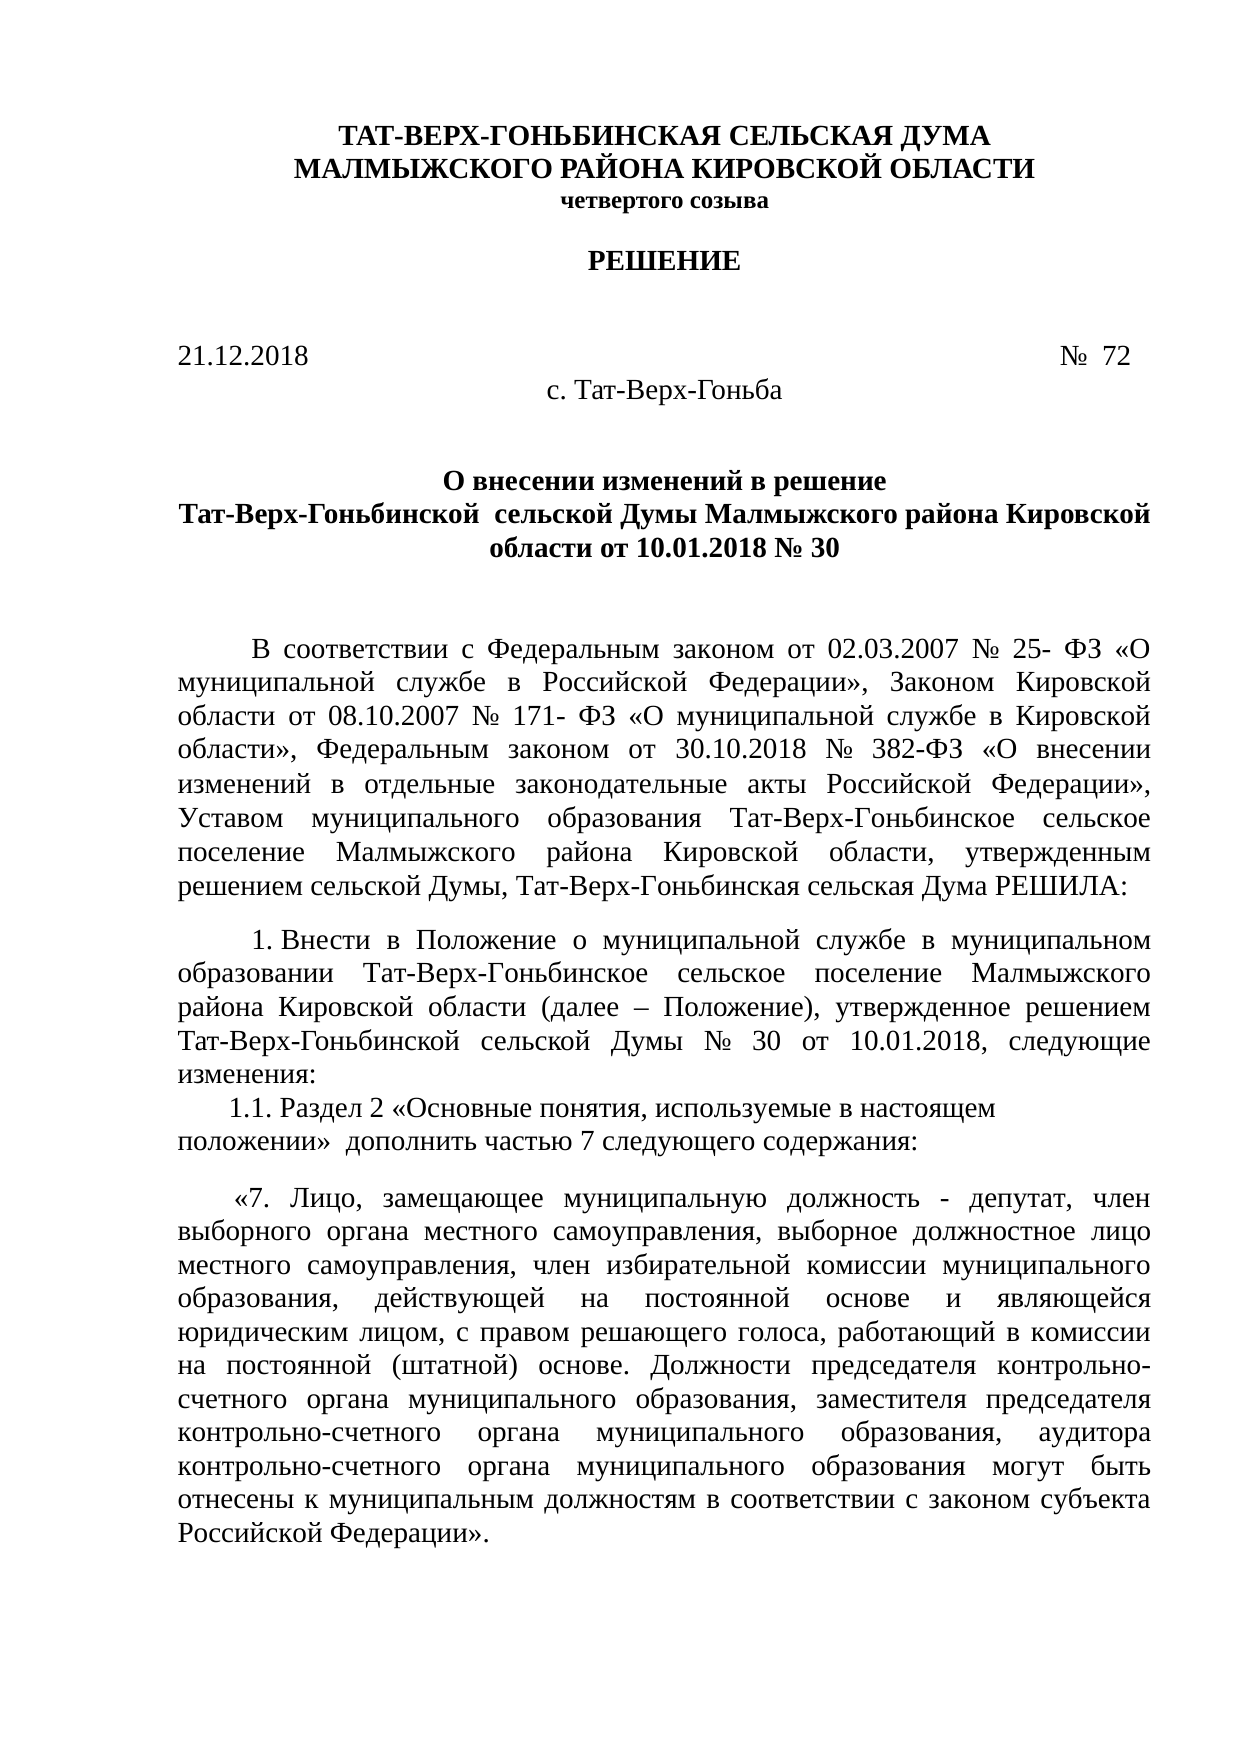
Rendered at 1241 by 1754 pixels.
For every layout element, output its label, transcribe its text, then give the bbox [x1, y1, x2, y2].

text «7. Лицо, замещающее муниципальную должность - депутат, член выборного органа местного самоуправления, выборное должностное лицо местного самоуправления, член избирательной комиссии муниципального образования, действующей на постоянной основе и являющейся юридическим лицом, с правом решающего голоса, работающий в комиссии на постоянной (штатной) основе. Должности председателя контрольно-счетного органа муниципального образования, заместителя председателя контрольно-счетного органа муниципального образования, аудитора контрольно-счетного органа муниципального образования могут быть отнесены к муниципальным должностям в соответствии с законом субъекта Российской Федерации». [177, 1180, 1152, 1549]
text 21.12.2018 № 72 [177, 338, 1152, 372]
text В соответствии с Федеральным законом от 02.03.2007 № 25- ФЗ «О муниципальной службе в Российской Федерации», Законом Кировской области от 08.10.2007 № 171- ФЗ «О муниципальной службе в Кировской области», Федеральным законом от 30.10.2018 № 382-ФЗ «О внесении изменений в отдельные законодательные акты Российской Федерации», Уставом муниципального образования Тат-Верх-Гоньбинское сельское поселение Малмыжского района Кировской области, утвержденным решением сельской Думы, Тат-Верх-Гоньбинская сельская Дума РЕШИЛА: [177, 631, 1152, 901]
text РЕШЕНИЕ [177, 243, 1152, 276]
text МАЛМЫЖСКОГО РАЙОНА КИРОВСКОЙ ОБЛАСТИ [177, 152, 1152, 185]
text ТАТ-ВЕРХ-ГОНЬБИНСКАЯ СЕЛЬСКАЯ ДУМА [177, 118, 1152, 152]
list Внести в Положение о муниципальной службе в муниципальном образовании Тат-Верх-Гоньбинское сельское поселение Малмыжского района Кировской области (далее – Положение), утвержденное решением Тат-Верх-Гоньбинской сельской Думы № 30 от 10.01.2018, следующие изменения: [177, 922, 1152, 1090]
text с. Тат-Верх-Гоньба [177, 372, 1152, 406]
text О внесении изменений в решение [177, 463, 1152, 497]
text 1.1. Раздел 2 «Основные понятия, используемые в настоящем положении» дополнить частью 7 следующего содержания: [177, 1090, 1152, 1157]
text Тат-Верх-Гоньбинской сельской Думы Малмыжского района Кировской области от 10.01.2018 № 30 [177, 497, 1152, 564]
text четвертого созыва [177, 185, 1152, 214]
